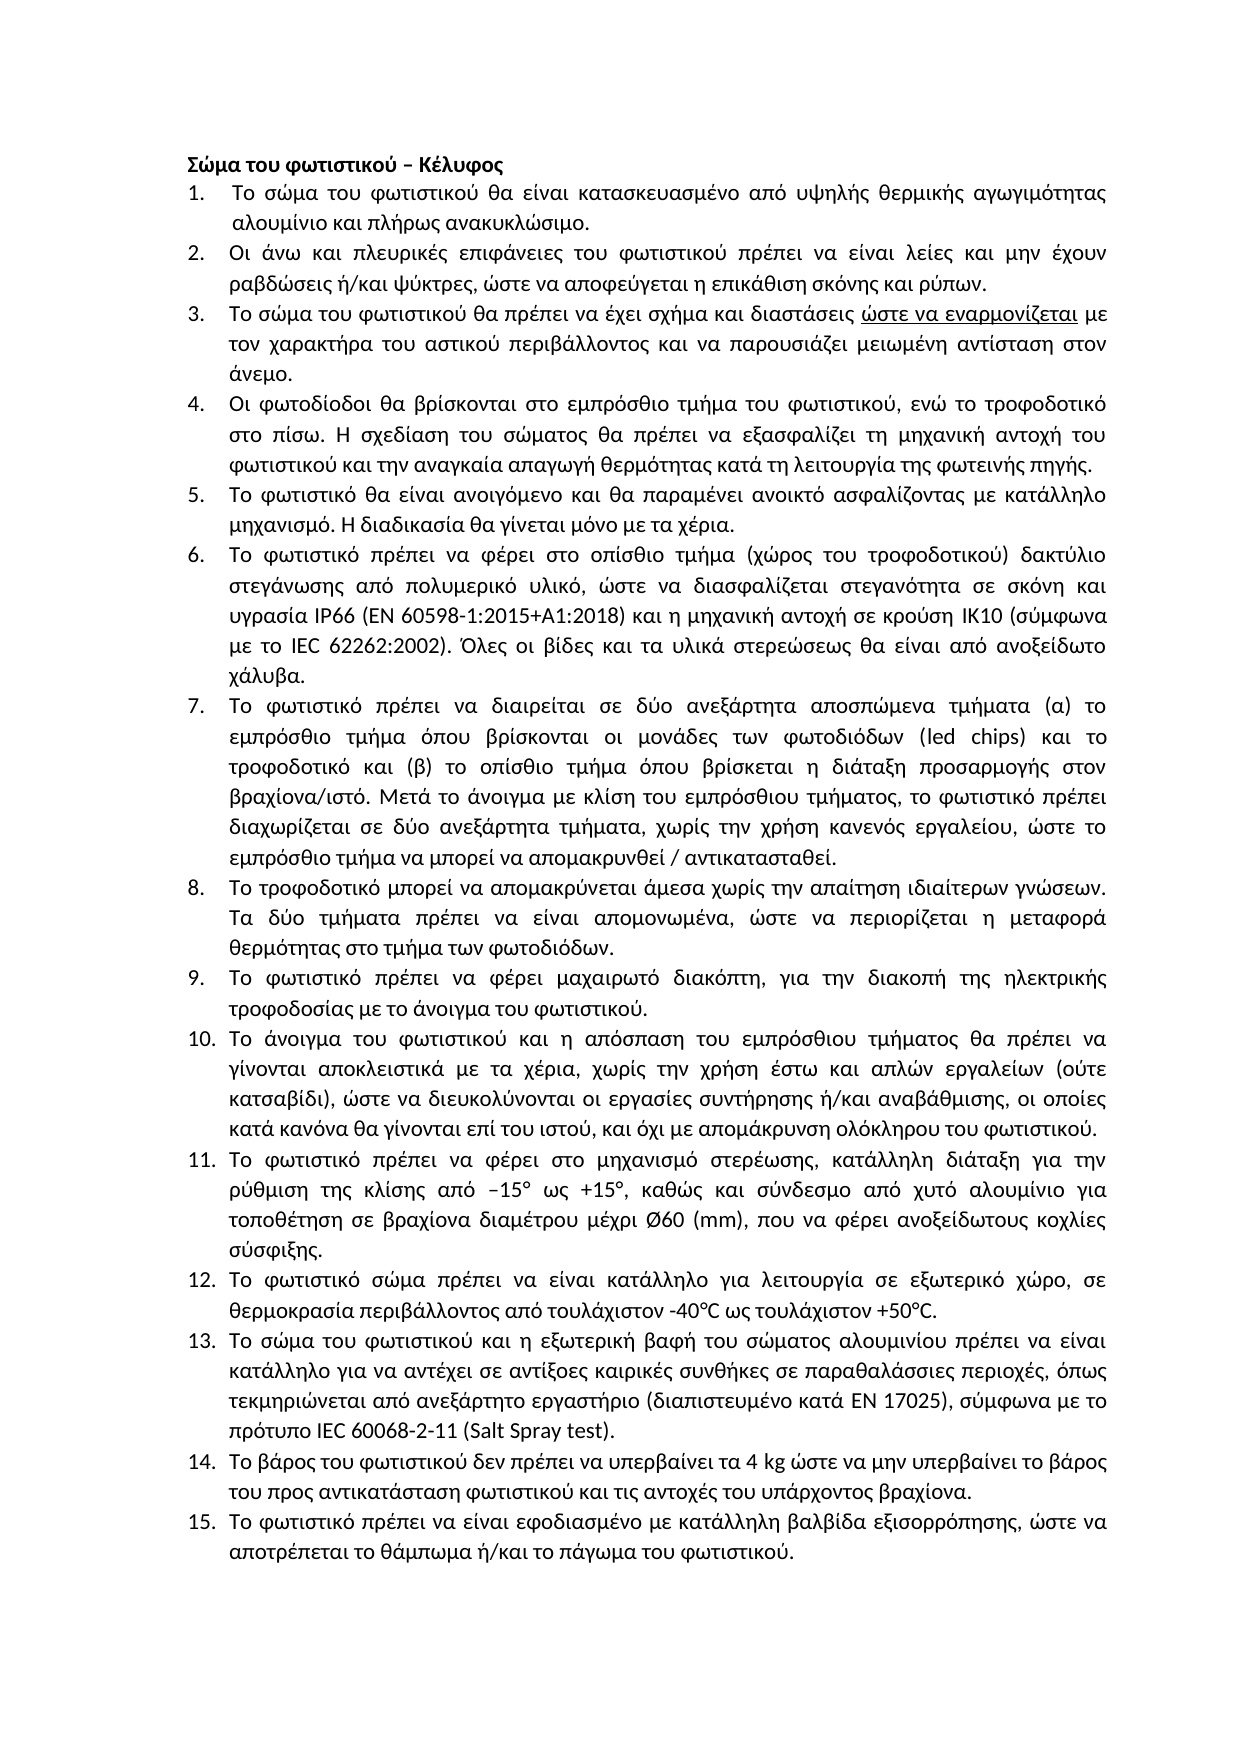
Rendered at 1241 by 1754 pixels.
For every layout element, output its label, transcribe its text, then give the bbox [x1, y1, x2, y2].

list Οι φωτοδίοδοι θα βρίσκονται στο εμπρόσθιο τμήμα του φωτιστικού, ενώ το τροφοδοτικό στο πίσω. Η σχεδίαση του σώματος θα πρέπει να εξασφαλίζει τη μηχανική αντοχή του φωτιστικού και την αναγκαία απαγωγή θερμότητας κατά τη λειτουργία της φωτεινής πηγής. [187, 389, 1107, 478]
list Το σώμα του φωτιστικού θα είναι κατασκευασμένο από υψηλής θερμικής αγωγιμότητας αλουμίνιο και πλήρως ανακυκλώσιμο. [187, 178, 1107, 236]
list Οι άνω και πλευρικές επιφάνειες του φωτιστικού πρέπει να είναι λείες και μην έχουν ραβδώσεις ή/και ψύκτρες, ώστε να αποφεύγεται η επικάθιση σκόνης και ρύπων. [187, 238, 1107, 297]
list Το φωτιστικό θα είναι ανοιγόμενο και θα παραμένει ανοικτό ασφαλίζοντας με κατάλληλο μηχανισμό. Η διαδικασία θα γίνεται μόνο με τα χέρια. [187, 480, 1107, 538]
list Το φωτιστικό πρέπει να διαιρείται σε δύο ανεξάρτητα αποσπώμενα τμήματα (α) το εμπρόσθιο τμήμα όπου βρίσκονται οι μονάδες των φωτοδιόδων (led chips) και το τροφοδοτικό και (β) το οπίσθιο τμήμα όπου βρίσκεται η διάταξη προσαρμογής στον βραχίονα/ιστό. Μετά το άνοιγμα με κλίση του εμπρόσθιου τμήματος, το φωτιστικό πρέπει διαχωρίζεται σε δύο ανεξάρτητα τμήματα, χωρίς την χρήση κανενός εργαλείου, ώστε το εμπρόσθιο τμήμα να μπορεί να απομακρυνθεί / αντικατασταθεί. [187, 692, 1107, 871]
list Το βάρος του φωτιστικού δεν πρέπει να υπερβαίνει τα 4 kg ώστε να μην υπερβαίνει το βάρος του προς αντικατάσταση φωτιστικού και τις αντοχές του υπάρχοντος βραχίονα. [187, 1447, 1107, 1505]
list Το φωτιστικό πρέπει να φέρει μαχαιρωτό διακόπτη, για την διακοπή της ηλεκτρικής τροφοδοσίας με το άνοιγμα του φωτιστικού. [187, 963, 1107, 1022]
list Το άνοιγμα του φωτιστικού και η απόσπαση του εμπρόσθιου τμήματος θα πρέπει να γίνονται αποκλειστικά με τα χέρια, χωρίς την χρήση έστω και απλών εργαλείων (ούτε κατσαβίδι), ώστε να διευκολύνονται οι εργασίες συντήρησης ή/και αναβάθμισης, οι οποίες κατά κανόνα θα γίνονται επί του ιστού, και όχι με απομάκρυνση ολόκληρου του φωτιστικού. [187, 1024, 1107, 1142]
list Το σώμα του φωτιστικού θα πρέπει να έχει σχήμα και διαστάσεις ώστε να εναρμονίζεται με τον χαρακτήρα του αστικού περιβάλλοντος και να παρουσιάζει μειωμένη αντίσταση στον άνεμο. [187, 299, 1107, 387]
list Το φωτιστικό πρέπει να είναι εφοδιασμένο με κατάλληλη βαλβίδα εξισορρόπησης, ώστε να αποτρέπεται το θάμπωμα ή/και το πάγωμα του φωτιστικού. [187, 1507, 1107, 1565]
list Το σώμα του φωτιστικού και η εξωτερική βαφή του σώματος αλουμινίου πρέπει να είναι κατάλληλο για να αντέχει σε αντίξοες καιρικές συνθήκες σε παραθαλάσσιες περιοχές, όπως τεκμηριώνεται από ανεξάρτητο εργαστήριο (διαπιστευμένο κατά EN 17025), σύμφωνα με το πρότυπο IEC 60068-2-11 (Salt Spray test). [187, 1326, 1107, 1444]
list Το φωτιστικό σώμα πρέπει να είναι κατάλληλο για λειτουργία σε εξωτερικό χώρο, σε θερμοκρασία περιβάλλοντος από τουλάχιστον -40°C ως τουλάχιστον +50°C. [187, 1266, 1107, 1324]
list Το φωτιστικό πρέπει να φέρει στο οπίσθιο τμήμα (χώρος του τροφοδοτικού) δακτύλιο στεγάνωσης από πολυμερικό υλικό, ώστε να διασφαλίζεται στεγανότητα σε σκόνη και υγρασία IP66 (EN 60598-1:2015+A1:2018) και η μηχανική αντοχή σε κρούση IK10 (σύμφωνα με το IEC 62262:2002). Όλες οι βίδες και τα υλικά στερεώσεως θα είναι από ανοξείδωτο χάλυβα. [187, 541, 1107, 689]
list Το τροφοδοτικό μπορεί να απομακρύνεται άμεσα χωρίς την απαίτηση ιδιαίτερων γνώσεων. Τα δύο τμήματα πρέπει να είναι απομονωμένα, ώστε να περιορίζεται η μεταφορά θερμότητας στο τμήμα των φωτοδιόδων. [187, 873, 1107, 961]
text Σώμα του φωτιστικού – Κέλυφος [187, 150, 1107, 178]
list Το φωτιστικό πρέπει να φέρει στο μηχανισμό στερέωσης, κατάλληλη διάταξη για την ρύθμιση της κλίσης από –15° ως +15°, καθώς και σύνδεσμο από χυτό αλουμίνιο για τοποθέτηση σε βραχίονα διαμέτρου μέχρι Ø60 (mm), που να φέρει ανοξείδωτους κοχλίες σύσφιξης. [187, 1145, 1107, 1263]
